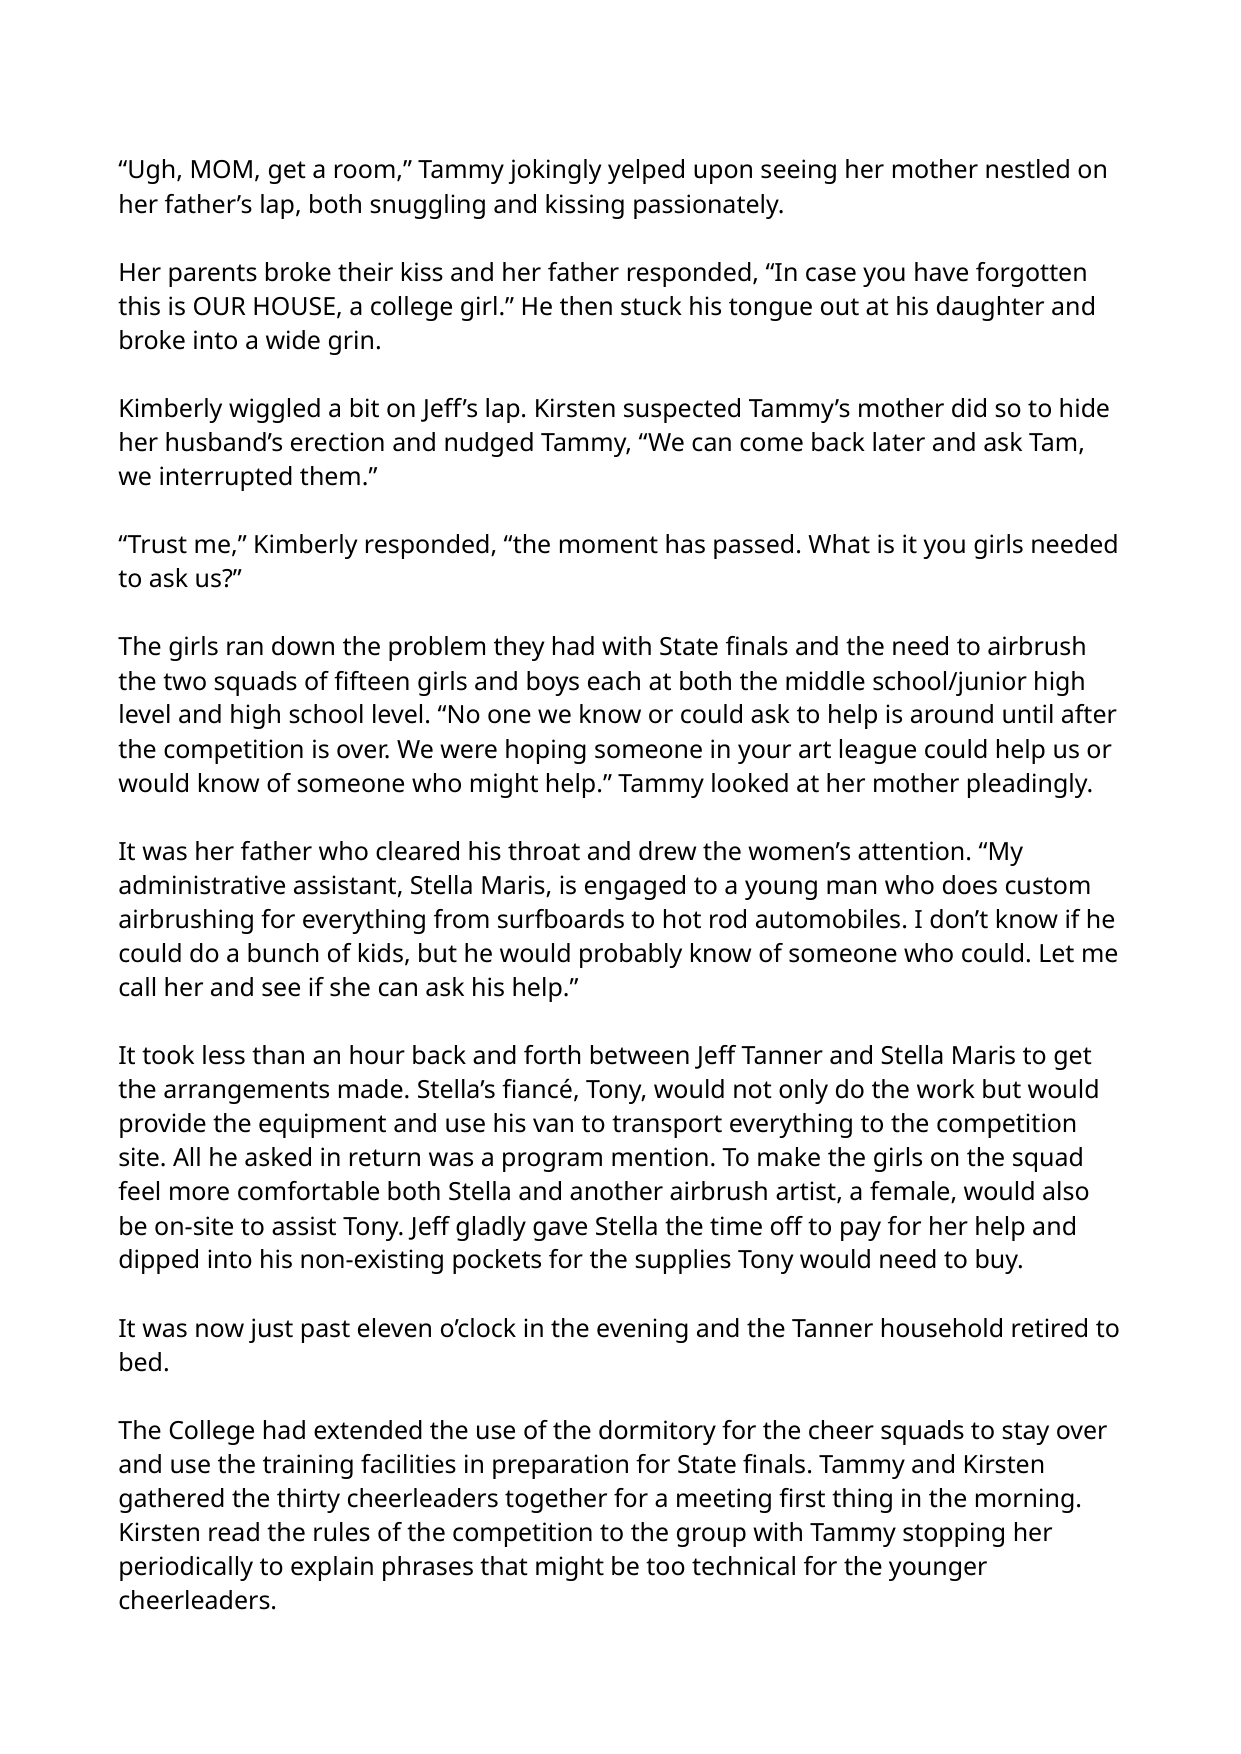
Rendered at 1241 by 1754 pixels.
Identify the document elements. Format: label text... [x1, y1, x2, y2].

text The College had extended the use of the dormitory for the cheer squads to stay over and use the training facilities in preparation for State finals. Tammy and Kirsten gathered the thirty cheerleaders together for a meeting first thing in the morning. Kirsten read the rules of the competition to the group with Tammy stopping her periodically to explain phrases that might be too technical for the younger cheerleaders. [118, 1412, 1122, 1617]
text It took less than an hour back and forth between Jeff Tanner and Stella Maris to get the arrangements made. Stella’s fiancé, Tony, would not only do the work but would provide the equipment and use his van to transport everything to the competition site. All he asked in return was a program mention. To make the girls on the squad feel more comfortable both Stella and another airbrush artist, a female, would also be on-site to assist Tony. Jeff gladly gave Stella the time off to pay for her help and dipped into his non-existing pockets for the supplies Tony would need to buy. [118, 1038, 1122, 1276]
text It was her father who cleared his throat and drew the women’s attention. “My administrative assistant, Stella Maris, is engaged to a young man who does custom airbrushing for everything from surfboards to hot rod automobiles. I don’t know if he could do a bunch of kids, but he would probably know of someone who could. Let me call her and see if she can ask his help.” [118, 833, 1122, 1004]
text “Trust me,” Kimberly responded, “the moment has passed. What is it you girls needed to ask us?” [118, 527, 1122, 595]
text Her parents broke their kiss and her father responded, “In case you have forgotten this is OUR HOUSE, a college girl.” He then stuck his tongue out at his daughter and broke into a wide grin. [118, 254, 1122, 357]
text The girls ran down the problem they had with State finals and the need to airbrush the two squads of fifteen girls and boys each at both the middle school/junior high level and high school level. “No one we know or could ask to help is around until after the competition is over. We were hoping someone in your art league could help us or would know of someone who might help.” Tammy looked at her mother pleadingly. [118, 629, 1122, 799]
text Kimberly wiggled a bit on Jeff’s lap. Kirsten suspected Tammy’s mother did so to hide her husband’s erection and nudged Tammy, “We can come back later and ask Tam, we interrupted them.” [118, 391, 1122, 493]
text It was now just past eleven o’clock in the evening and the Tanner household retired to bed. [118, 1310, 1122, 1378]
text “Ugh, MOM, get a room,” Tammy jokingly yelped upon seeing her mother nestled on her father’s lap, both snuggling and kissing passionately. [118, 152, 1122, 220]
